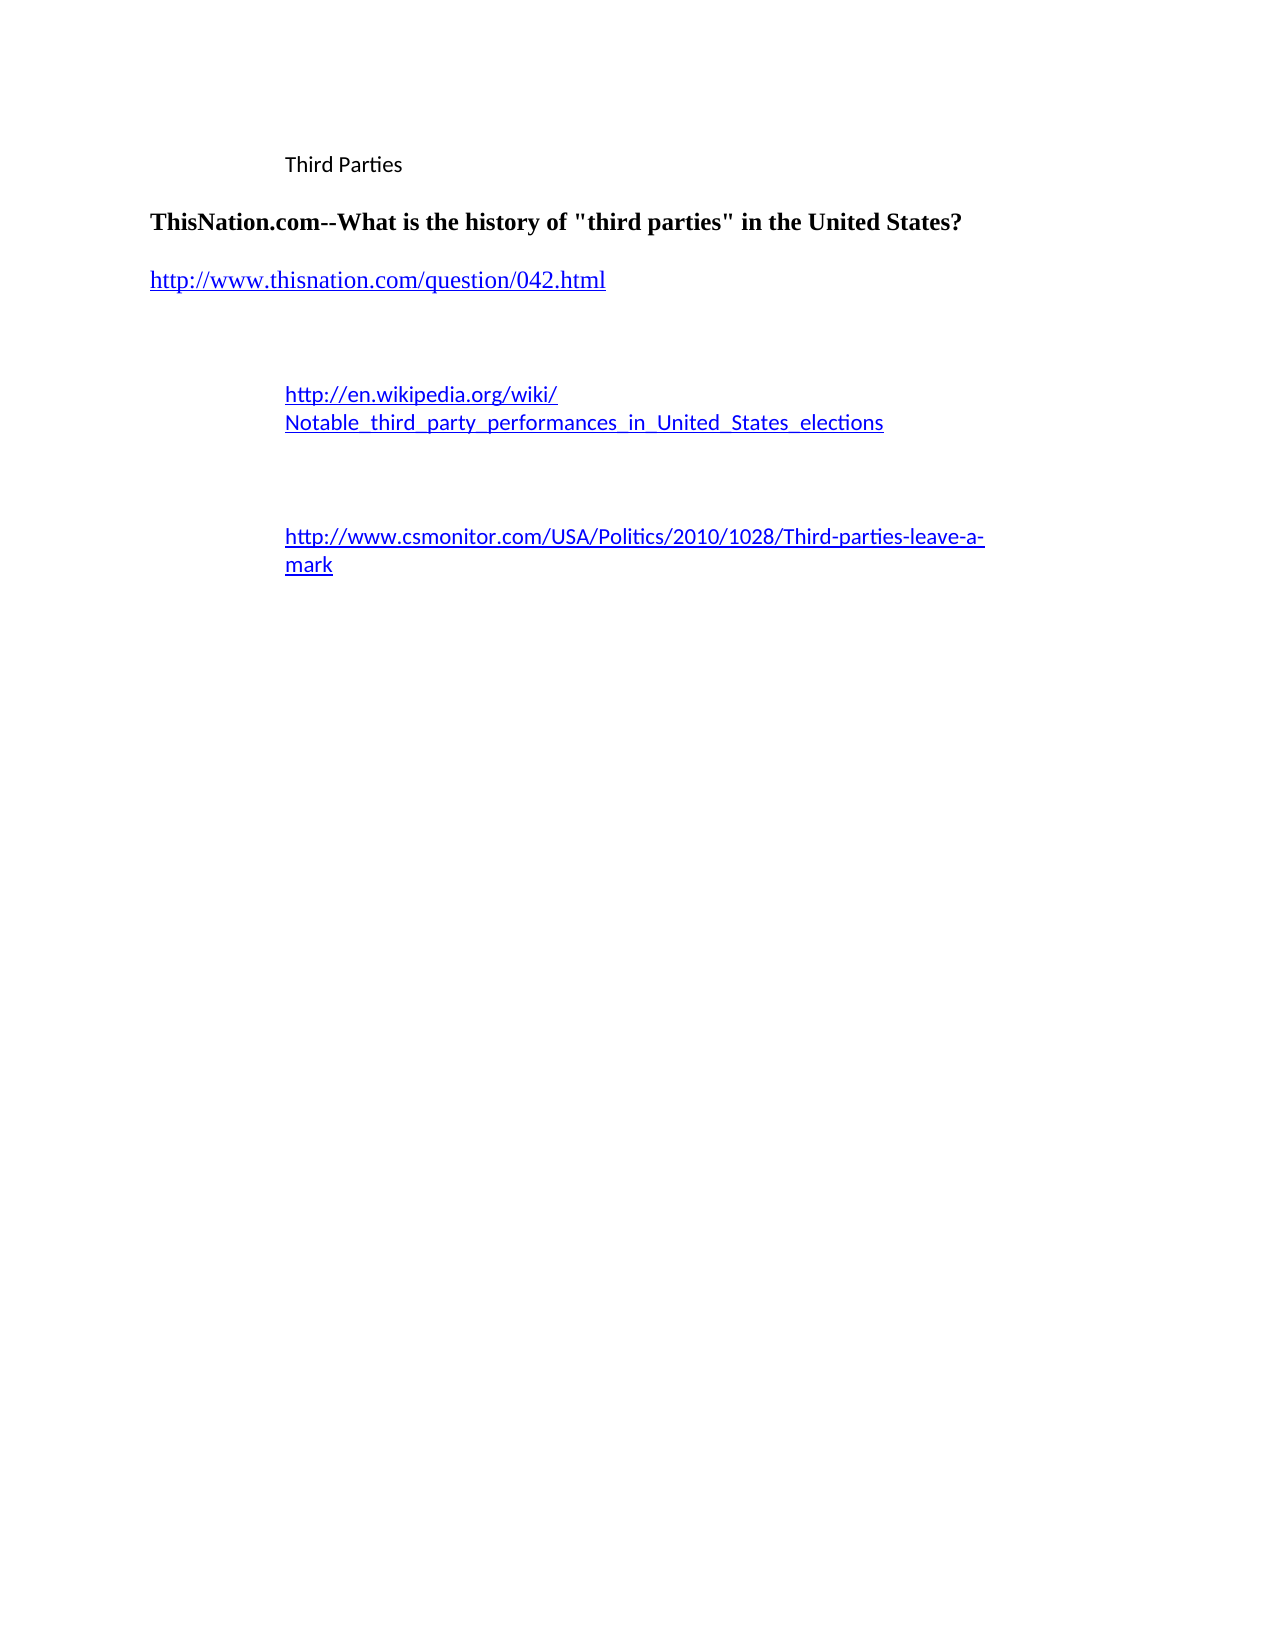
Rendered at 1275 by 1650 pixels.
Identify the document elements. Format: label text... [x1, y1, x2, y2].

text ThisNation.com--What is the history of "third parties" in the United States? http://www.thisnation.com/question/042.html [150, 207, 1125, 293]
text Third Parties [285, 150, 990, 178]
text http://en.wikipedia.org/wiki/Notable_third_party_performances_in_United_States_elections [285, 380, 990, 436]
text http://www.csmonitor.com/USA/Politics/2010/1028/Third-parties-leave-a-mark [285, 522, 990, 578]
